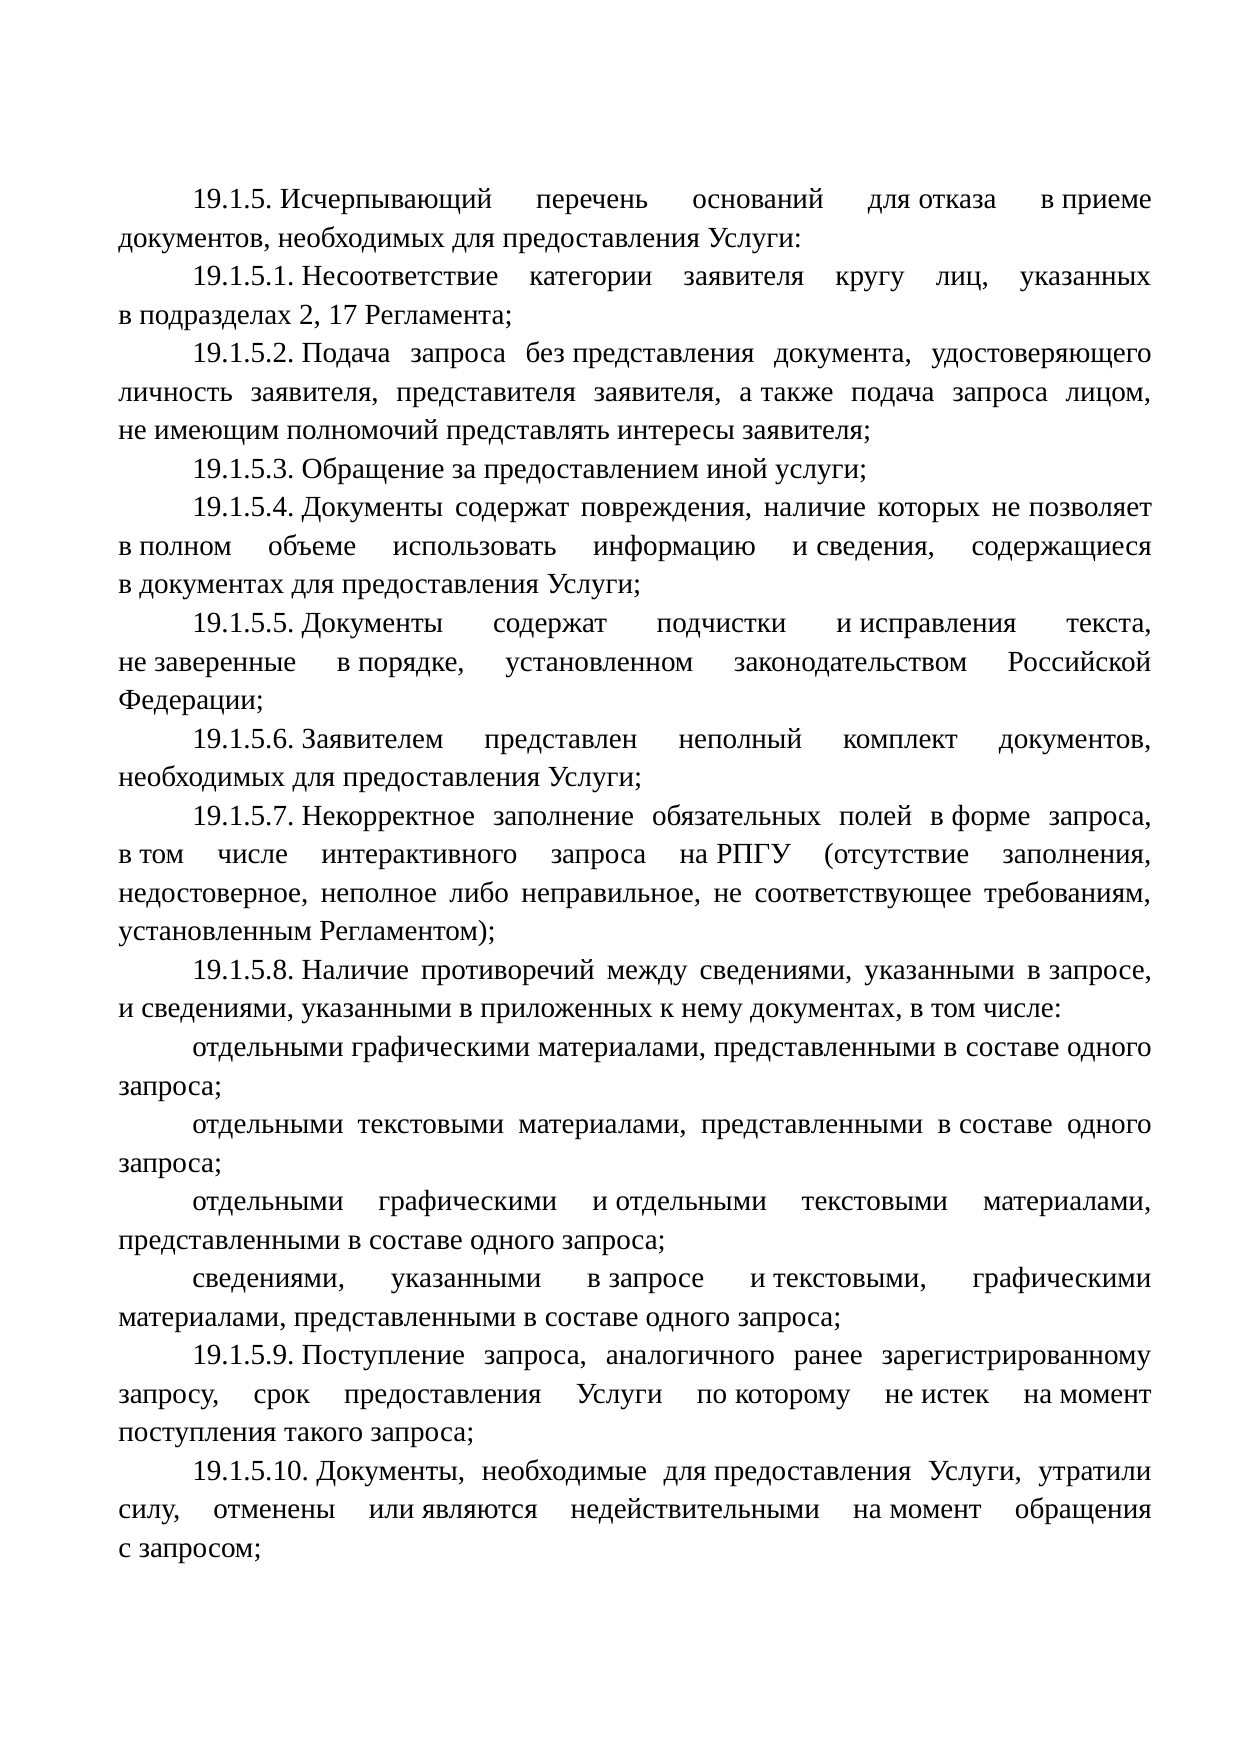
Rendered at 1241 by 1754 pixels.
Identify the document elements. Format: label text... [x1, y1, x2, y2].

text 19.1.5.1. Несоответствие категории заявителя кругу лиц, указанных в подразделах 2, 17 Регламента; [118, 258, 1152, 330]
text отдельными текстовыми материалами, представленными в составе одного запроса; [118, 1106, 1152, 1178]
text 19.1.5.6. Заявителем представлен неполный комплект документов, необходимых для предоставления Услуги; [118, 721, 1152, 793]
text 19.1.5.9. Поступление запроса, аналогичного ранее зарегистрированному запросу, срок предоставления Услуги по которому не истек на момент поступления такого запроса; [118, 1337, 1152, 1448]
text 19.1.5.10. Документы, необходимые для предоставления Услуги, утратили силу, отменены или являются недействительными на момент обращения с запросом; [118, 1453, 1152, 1564]
text 19.1.5. Исчерпывающий перечень оснований для отказа в приеме документов, необходимых для предоставления Услуги: [118, 181, 1152, 253]
text 19.1.5.5. Документы содержат подчистки и исправления текста, не заверенные в порядке, установленном законодательством Российской Федерации; [118, 605, 1152, 716]
text 19.1.5.4. Документы содержат повреждения, наличие которых не позволяет в полном объеме использовать информацию и сведения, содержащиеся в документах для предоставления Услуги; [118, 489, 1152, 600]
text отдельными графическими и отдельными текстовыми материалами, представленными в составе одного запроса; [118, 1183, 1152, 1255]
text отдельными графическими материалами, представленными в составе одного запроса; [118, 1029, 1152, 1101]
text 19.1.5.8. Наличие противоречий между сведениями, указанными в запросе, и сведениями, указанными в приложенных к нему документах, в том числе: [118, 952, 1152, 1024]
text 19.1.5.7. Некорректное заполнение обязательных полей в форме запроса, в том числе интерактивного запроса на РПГУ (отсутствие заполнения, недостоверное, неполное либо неправильное, не соответствующее требованиям, установленным Регламентом); [118, 798, 1152, 947]
text сведениями, указанными в запросе и текстовыми, графическими материалами, представленными в составе одного запроса; [118, 1260, 1152, 1332]
text 19.1.5.3. Обращение за предоставлением иной услуги; [118, 451, 1152, 484]
text 19.1.5.2. Подача запроса без представления документа, удостоверяющего личность заявителя, представителя заявителя, а также подача запроса лицом, не имеющим полномочий представлять интересы заявителя; [118, 335, 1152, 446]
